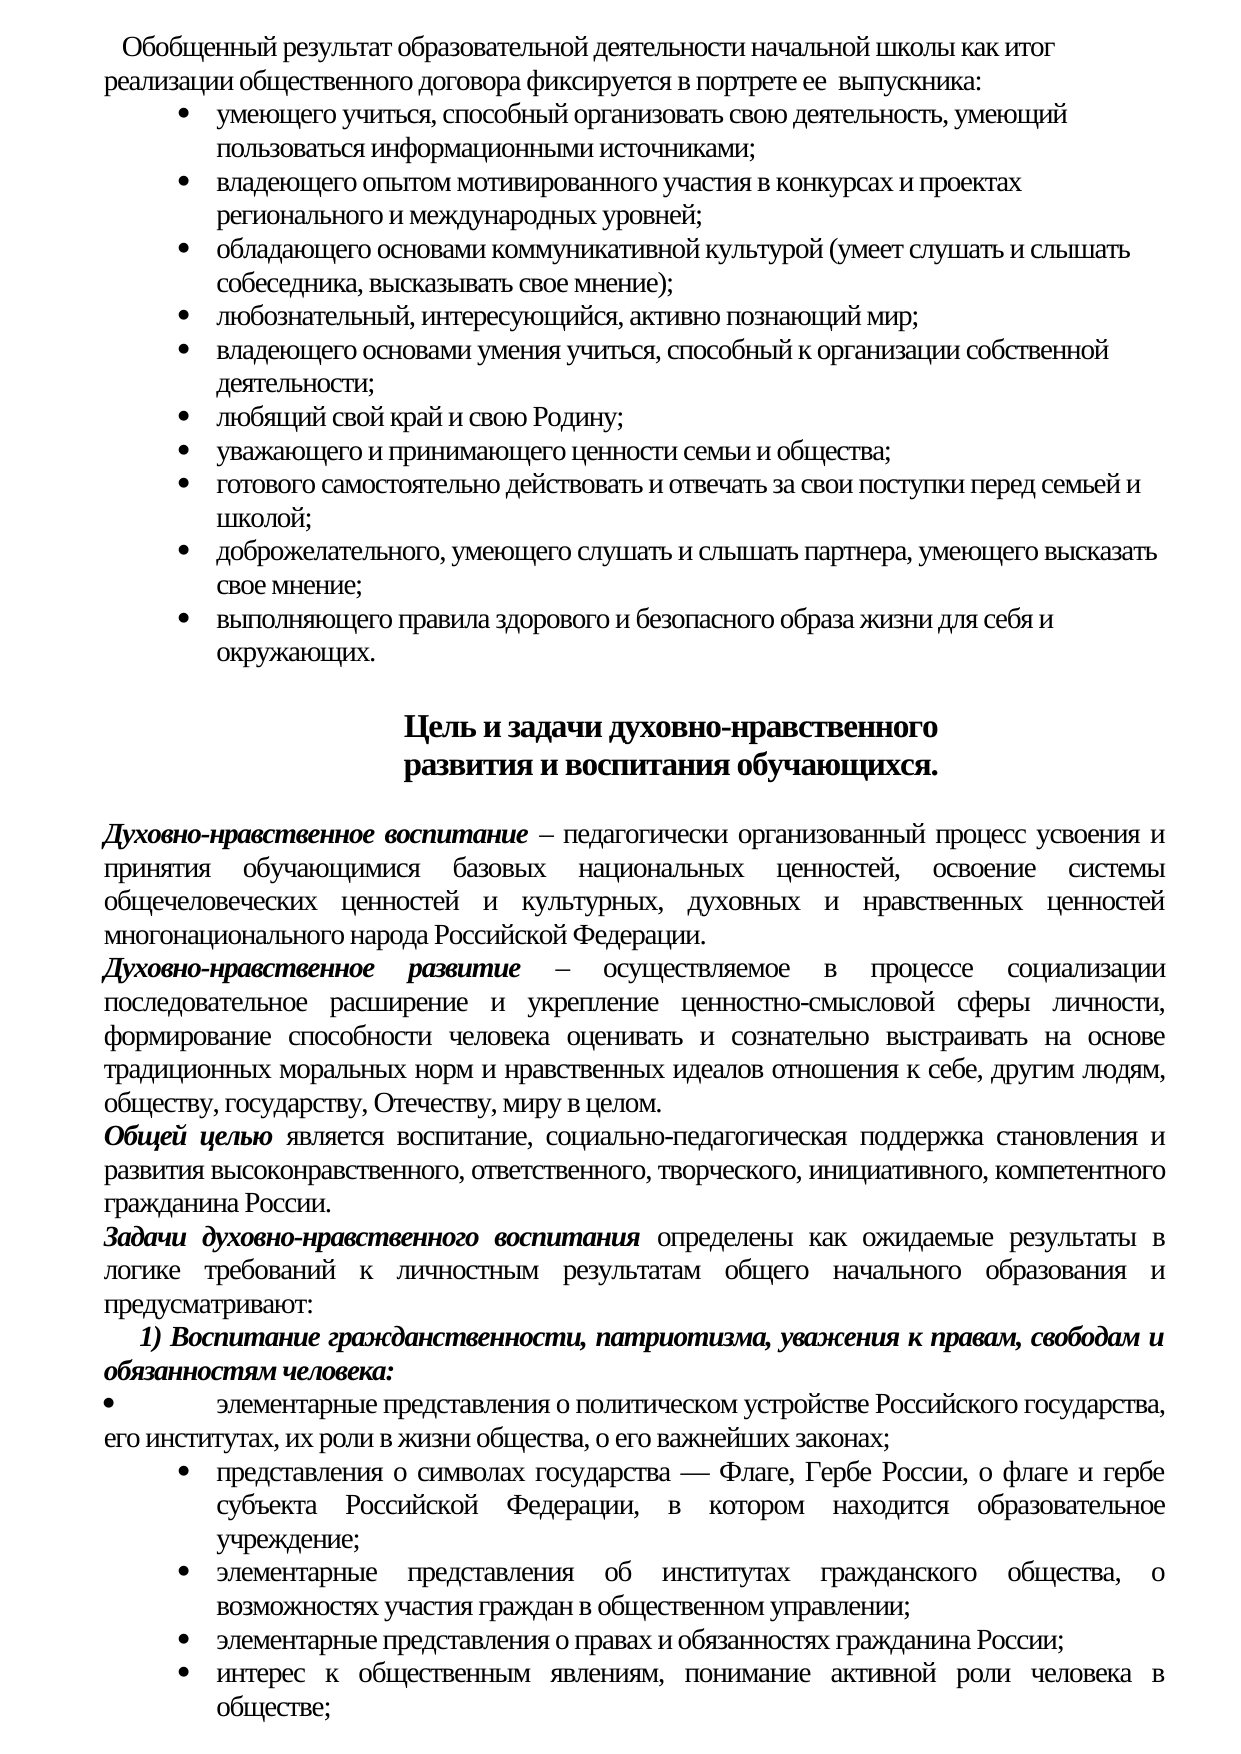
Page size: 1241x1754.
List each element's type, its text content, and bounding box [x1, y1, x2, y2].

text 1) Воспитание гражданственности, патриотизма, уважения к правам, свободам и обязанностям человека: [103, 1319, 1166, 1387]
text Духовно-нравственное развитие – осуществляемое в процессе социализации последовательное расширение и укрепление ценностно-смысловой сферы личности, формирование способности человека оценивать и сознательно выстраивать на основе традиционных моральных норм и нравственных идеалов отношения к себе, другим людям, обществу, государству, Отечеству, миру в целом. [103, 951, 1166, 1118]
list элементарные представления об институтах гражданского общества, о возможностях участия граждан в общественном управлении; [178, 1554, 1166, 1622]
list элементарные представления о правах и обязанностях гражданина России; [178, 1622, 1166, 1655]
list любящий свой край и свою Родину; [178, 399, 1166, 433]
list уважающего и принимающего ценности семьи и общества; [178, 433, 1166, 466]
list владеющего основами умения учиться, способный к организации собственной деятельности; [178, 332, 1166, 399]
list доброжелательного, умеющего слушать и слышать партнера, умеющего высказать свое мнение; [178, 533, 1166, 601]
list умеющего учиться, способный организовать свою деятельность, умеющий пользоваться информационными источниками; [178, 97, 1166, 164]
list обладающего основами коммуникативной культурой (умеет слушать и слышать собеседника, высказывать свое мнение); [178, 231, 1166, 298]
text Задачи духовно-нравственного воспитания определены как ожидаемые результаты в логике требований к личностным результатам общего начального образования и предусматривают: [103, 1219, 1166, 1319]
list готового самостоятельно действовать и отвечать за свои поступки перед семьей и школой; [178, 466, 1166, 533]
list представления о символах государства — Флаге, Гербе России, о флаге и гербе субъекта Российской Федерации, в котором находится образовательное учреждение; [178, 1454, 1166, 1554]
list интерес к общественным явлениям, понимание активной роли человека в обществе; [178, 1655, 1166, 1723]
list любознательный, интересующийся, активно познающий мир; [178, 298, 1166, 332]
list выполняющего правила здорового и безопасного образа жизни для себя и окружающих. [178, 601, 1166, 668]
list элементарные представления о политическом устройстве Российского государства, его институтах, их роли в жизни общества, о его важнейших законах; [103, 1387, 1166, 1454]
list владеющего опытом мотивированного участия в конкурсах и проектах регионального и международных уровней; [178, 164, 1166, 231]
text Духовно-нравственное воспитание – педагогически организованный процесс усвоения и принятия обучающимися базовых национальных ценностей, освоение системы общечеловеческих ценностей и культурных, духовных и нравственных ценностей многонационального народа Российской Федерации. [103, 816, 1166, 951]
text Общей целью является воспитание, социально-педагогическая поддержка становления и развития высоконравственного, ответственного, творческого, инициативного, компетентного гражданина России. [103, 1118, 1166, 1219]
text Обобщенный результат образовательной деятельности начальной школы как итог реализации общественного договора фиксируется в портрете ее выпускника: [103, 29, 1166, 97]
text Цель и задачи духовно-нравственного [177, 706, 1166, 744]
text развития и воспитания обучающихся. [177, 744, 1166, 783]
